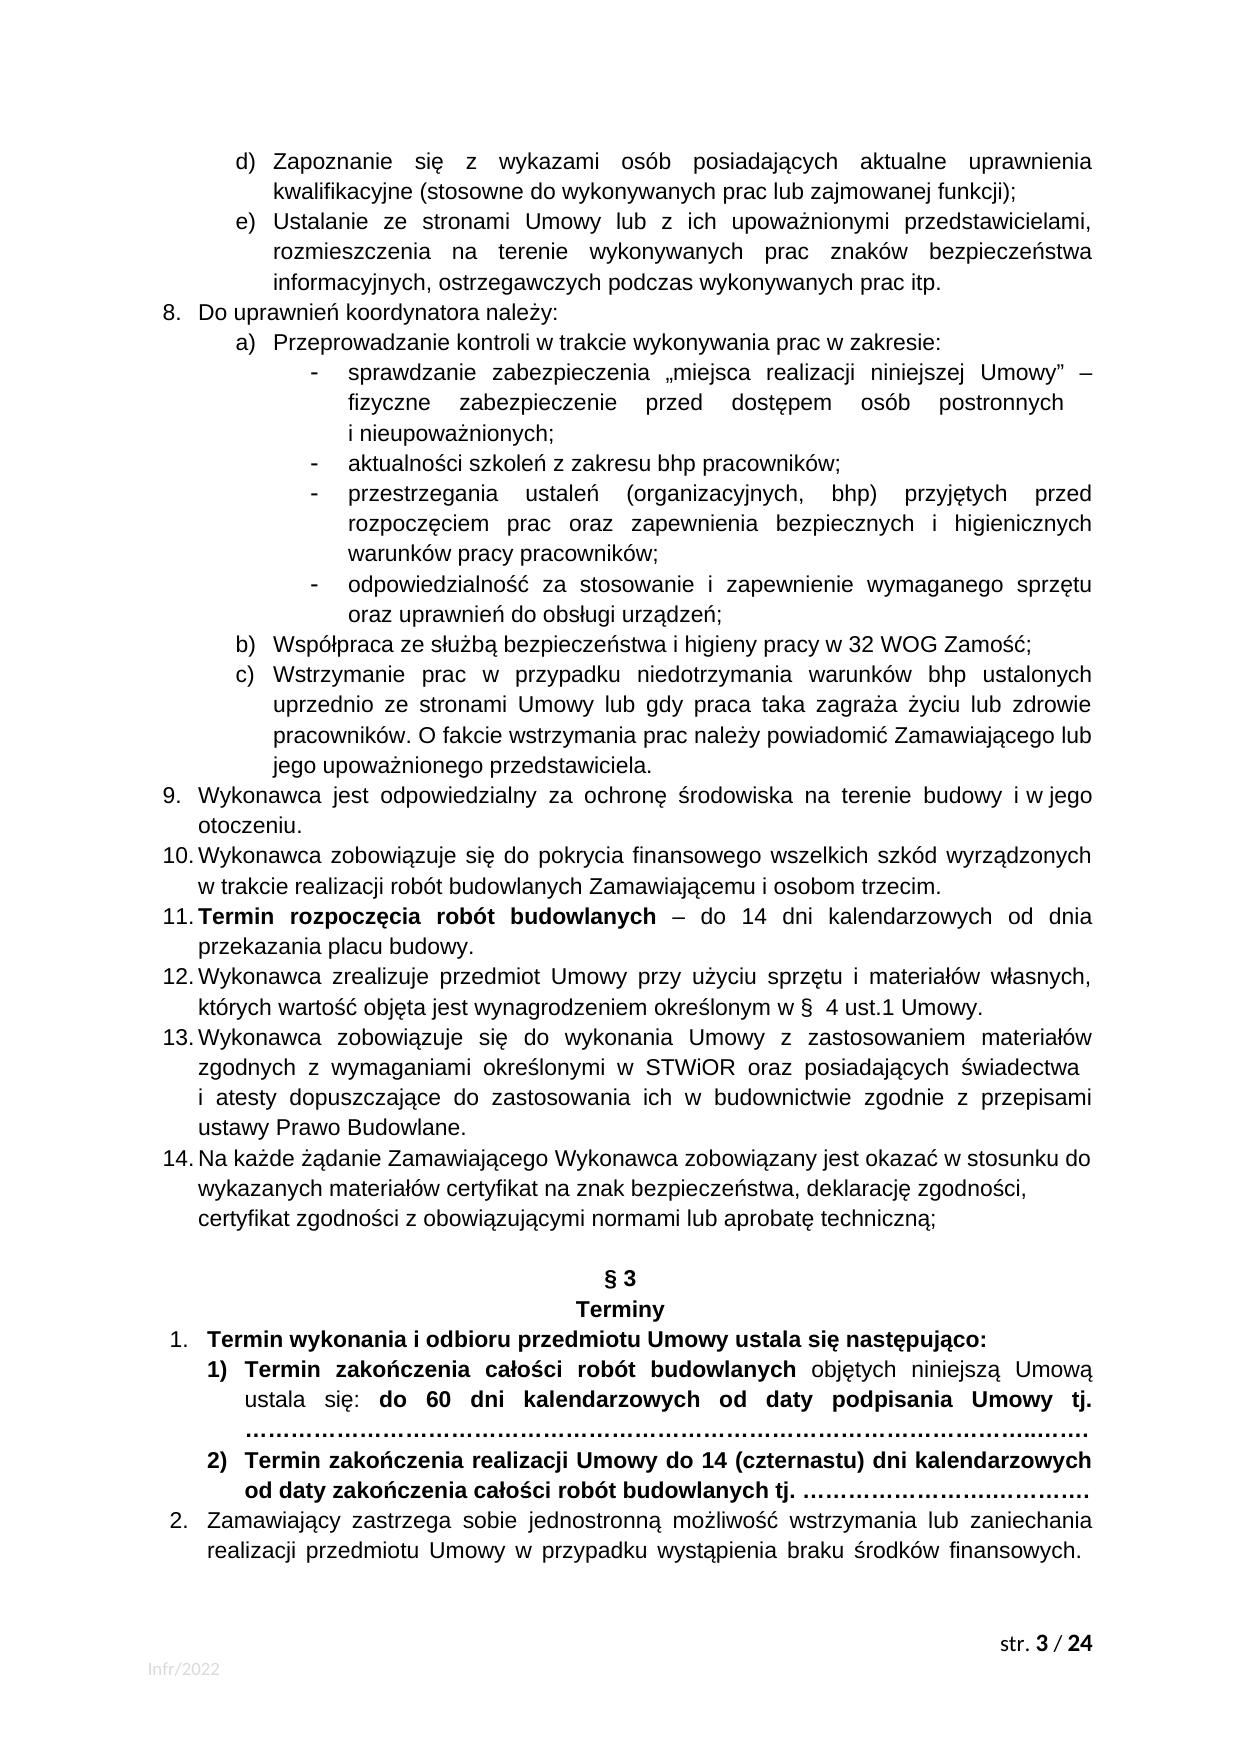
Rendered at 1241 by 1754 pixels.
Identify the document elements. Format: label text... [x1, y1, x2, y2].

text Terminy [148, 1296, 1092, 1322]
list Przeprowadzanie kontroli w trakcie wykonywania prac w zakresie: [235, 329, 1092, 355]
list Termin rozpoczęcia robót budowlanych – do 14 dni kalendarzowych od dnia przekazania placu budowy. [162, 903, 1092, 959]
list odpowiedzialność za stosowanie i zapewnienie wymaganego sprzętu oraz uprawnień do obsługi urządzeń; [310, 571, 1092, 627]
list Na każde żądanie Zamawiającego Wykonawca zobowiązany jest okazać w stosunku do wykazanych materiałów certyfikat na znak bezpieczeństwa, deklarację zgodności, certyfikat zgodności z obowiązującymi normami lub aprobatę techniczną; [162, 1144, 1092, 1231]
list Termin zakończenia realizacji Umowy do 14 (czternastu) dni kalendarzowych od daty zakończenia całości robót budowlanych tj. …………………….…………. [207, 1447, 1092, 1503]
list Wykonawca zrealizuje przedmiot Umowy przy użyciu sprzętu i materiałów własnych, których wartość objęta jest wynagrodzeniem określonym w § 4 ust.1 Umowy. [162, 963, 1092, 1020]
list Wstrzymanie prac w przypadku niedotrzymania warunków bhp ustalonych uprzednio ze stronami Umowy lub gdy praca taka zagraża życiu lub zdrowie pracowników. O fakcie wstrzymania prac należy powiadomić Zamawiającego lub jego upoważnionego przedstawiciela. [235, 661, 1092, 778]
list Zapoznanie się z wykazami osób posiadających aktualne uprawnienia kwalifikacyjne (stosowne do wykonywanych prac lub zajmowanej funkcji); [235, 148, 1092, 204]
list Termin wykonania i odbioru przedmiotu Umowy ustala się następująco: [169, 1326, 1092, 1352]
list sprawdzanie zabezpieczenia „miejsca realizacji niniejszej Umowy” – fizyczne zabezpieczenie przed dostępem osób postronnych i nieupoważnionych; [310, 359, 1092, 446]
list Ustalanie ze stronami Umowy lub z ich upoważnionymi przedstawicielami, rozmieszczenia na terenie wykonywanych prac znaków bezpieczeństwa informacyjnych, ostrzegawczych podczas wykonywanych prac itp. [235, 208, 1092, 295]
list Współpraca ze służbą bezpieczeństwa i higieny pracy w 32 WOG Zamość; [235, 631, 1092, 657]
list Wykonawca zobowiązuje się do pokrycia finansowego wszelkich szkód wyrządzonych w trakcie realizacji robót budowlanych Zamawiającemu i osobom trzecim. [162, 842, 1092, 899]
text § 3 [148, 1265, 1092, 1292]
list aktualności szkoleń z zakresu bhp pracowników; [310, 450, 1092, 476]
list przestrzegania ustaleń (organizacyjnych, bhp) przyjętych przed rozpoczęciem prac oraz zapewnienia bezpiecznych i higienicznych warunków pracy pracowników; [310, 480, 1092, 567]
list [169, 1507, 1092, 1564]
list Wykonawca jest odpowiedzialny za ochronę środowiska na terenie budowy i w jego otoczeniu. [162, 782, 1092, 839]
list Do uprawnień koordynatora należy: [162, 299, 1092, 325]
list Wykonawca zobowiązuje się do wykonania Umowy z zastosowaniem materiałów zgodnych z wymaganiami określonymi w STWiOR oraz posiadających świadectwa i atesty dopuszczające do zastosowania ich w budownictwie zgodnie z przepisami ustawy Prawo Budowlane. [162, 1024, 1092, 1141]
list Termin zakończenia całości robót budowlanych objętych niniejszą Umową ustala się: do 60 dni kalendarzowych od daty podpisania Umowy tj. …………………………………………………………………………………………..……. [207, 1356, 1092, 1443]
